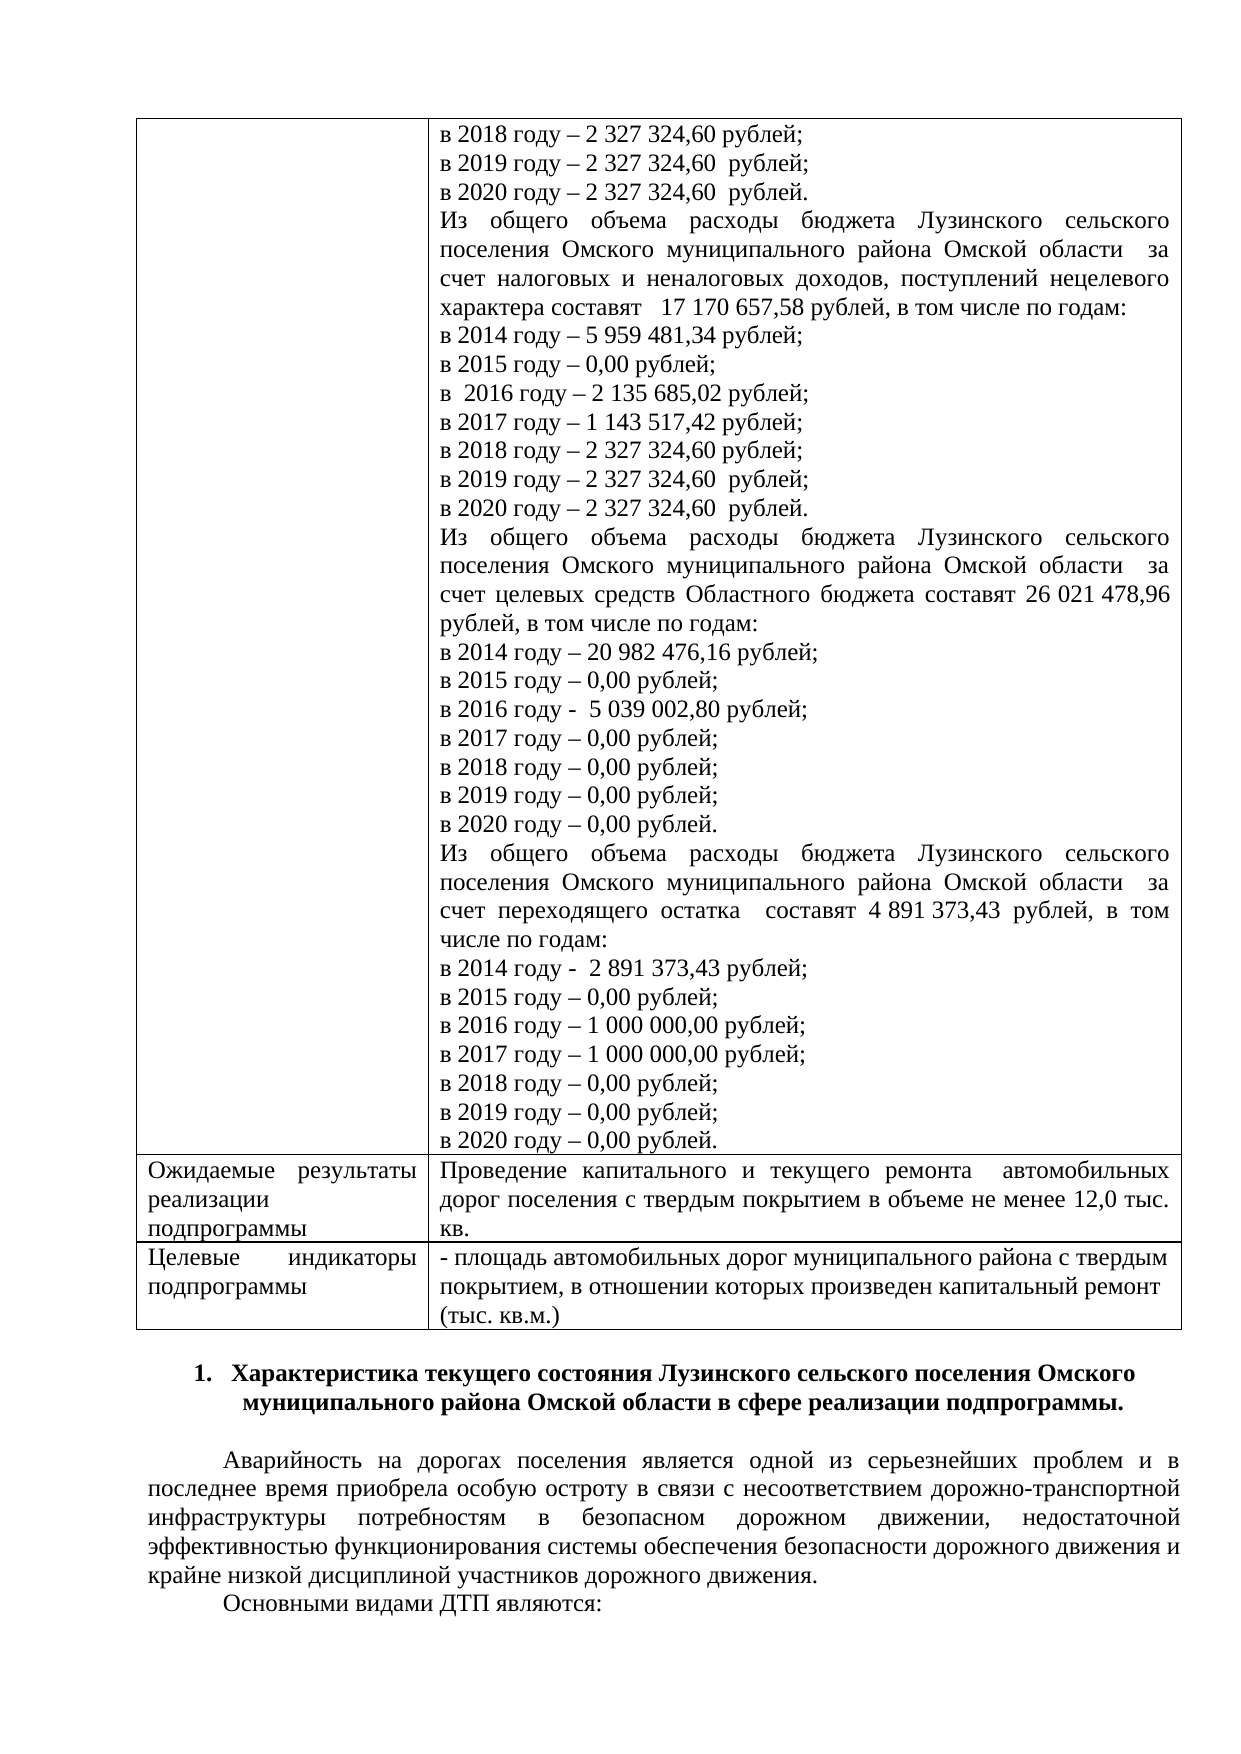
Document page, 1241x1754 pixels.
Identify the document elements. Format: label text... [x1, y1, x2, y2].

table_cell Ожидаемые результаты реализации подпрограммы [137, 1155, 428, 1241]
list Характеристика текущего состояния Лузинского сельского поселения Омского муниципального района Омской области в сфере реализации подпрограммы. [148, 1358, 1181, 1416]
text Основными видами ДТП являются: [148, 1588, 1181, 1617]
table_cell Целевые индикаторы подпрограммы [137, 1243, 428, 1329]
table_cell Проведение капитального и текущего ремонта автомобильных дорог поселения с твердым покрытием в объеме не менее 12,0 тыс. кв. [429, 1155, 1181, 1241]
text Аварийность на дорогах поселения является одной из серьезнейших проблем и в последнее время приобрела особую остроту в связи с несоответствием дорожно-транспортной инфраструктуры потребностям в безопасном дорожном движении, недостаточной эффективностью функционирования системы обеспечения безопасности дорожного движения и крайне низкой дисциплиной участников дорожного движения. [148, 1445, 1181, 1588]
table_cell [137, 119, 428, 1154]
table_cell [429, 119, 1181, 1154]
table_cell - площадь автомобильных дорог муниципального района с твердым покрытием, в отношении которых произведен капитальный ремонт (тыс. кв.м.) [429, 1243, 1181, 1329]
